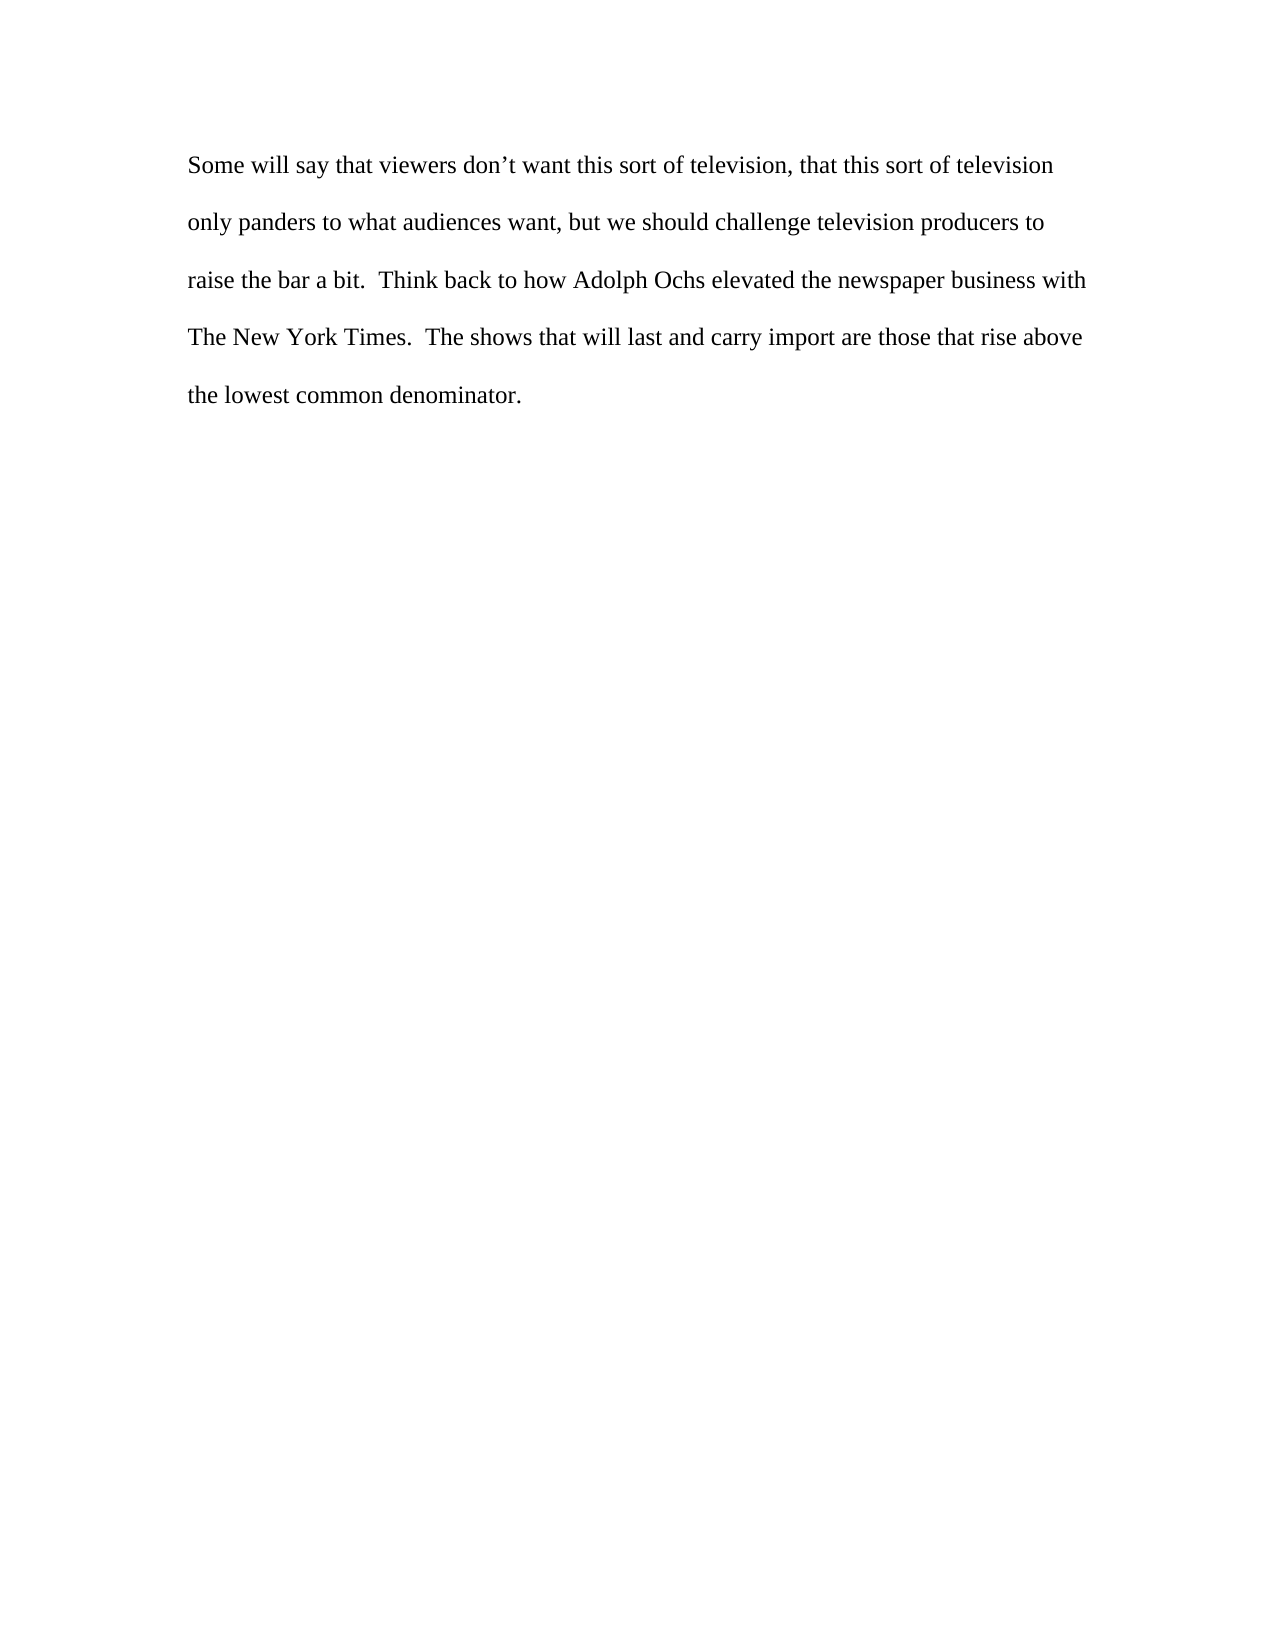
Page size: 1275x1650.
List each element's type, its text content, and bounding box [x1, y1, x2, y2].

text Some will say that viewers don’t want this sort of television, that this sort of television only panders to what audiences want, but we should challenge television producers to raise the bar a bit. Think back to how Adolph Ochs elevated the newspaper business with The New York Times. The shows that will last and carry import are those that rise above the lowest common denominator. [187, 150, 1087, 409]
